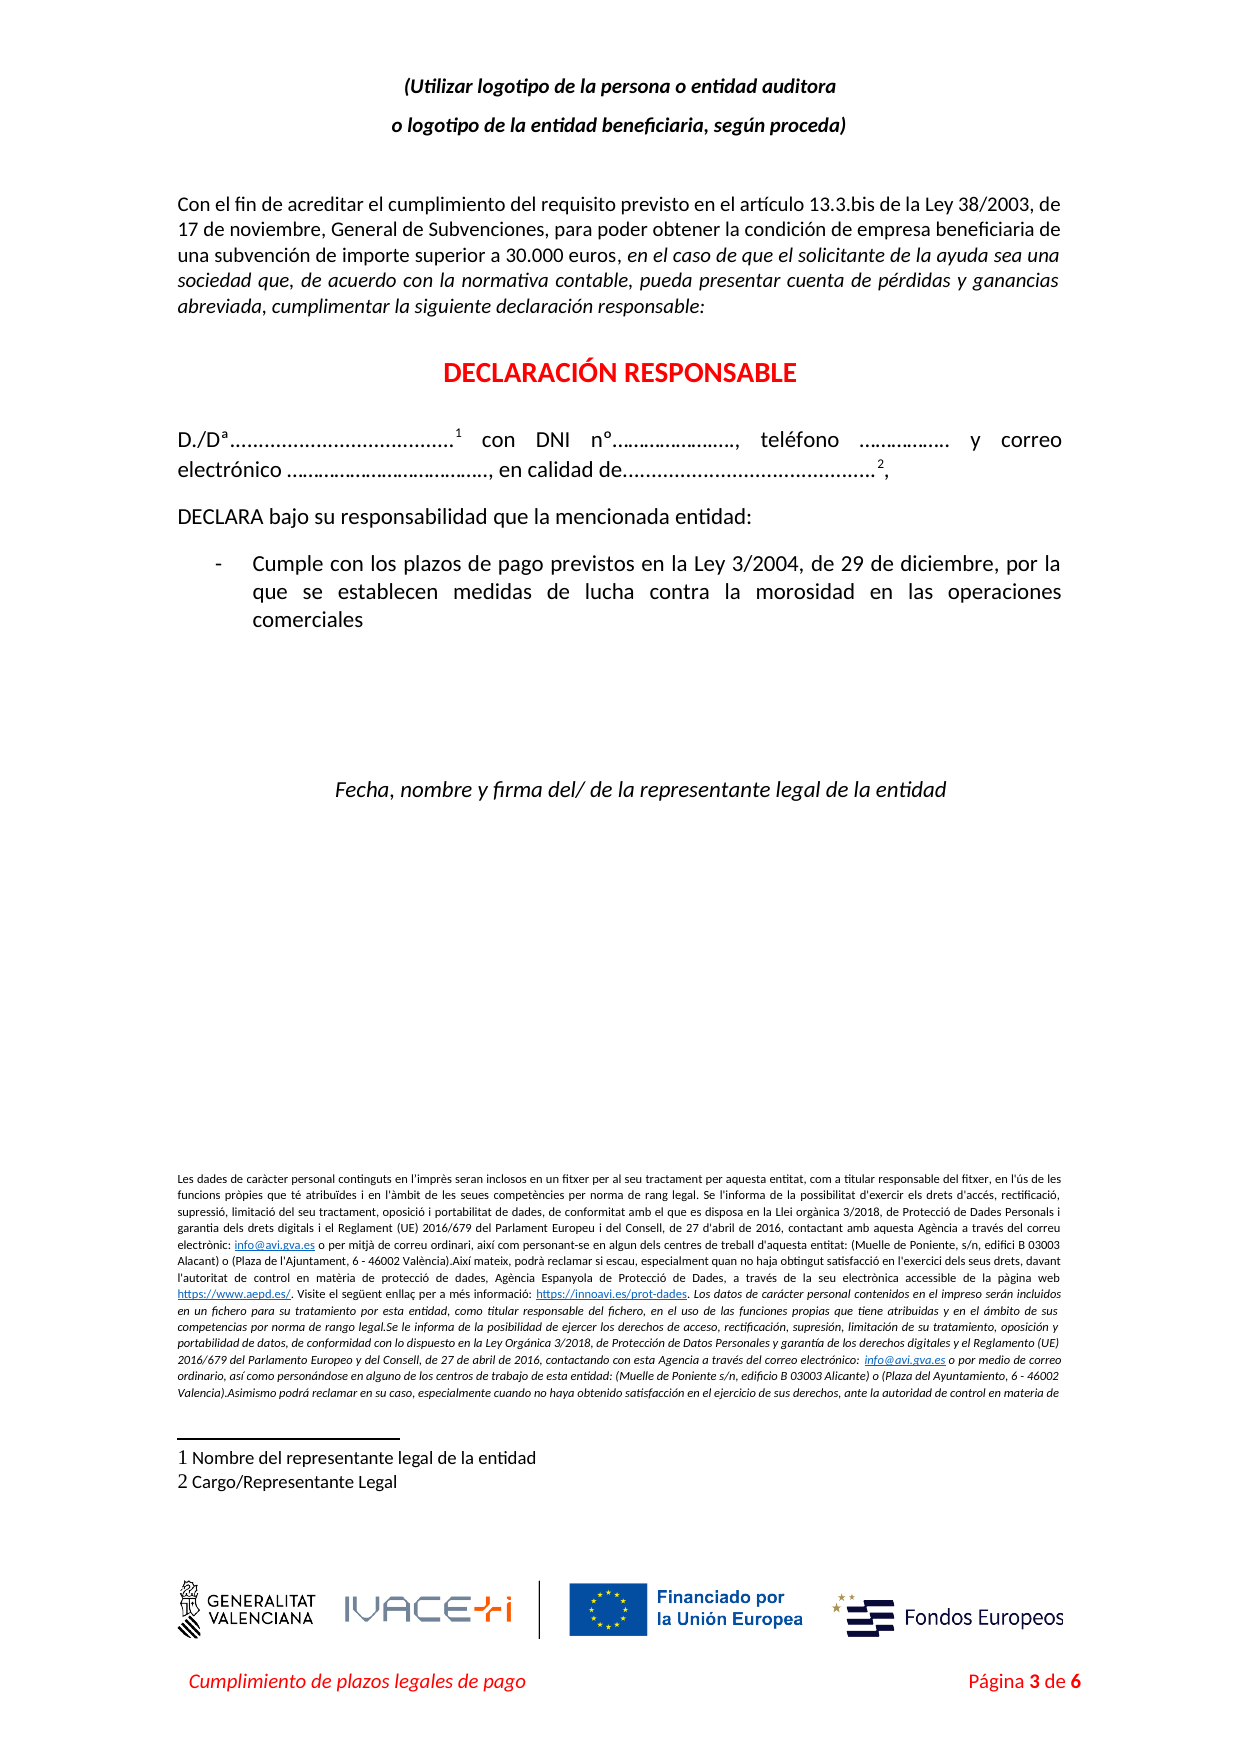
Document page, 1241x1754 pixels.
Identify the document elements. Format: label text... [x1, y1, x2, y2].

text Con el fin de acreditar el cumplimiento del requisito previsto en el artículo 13.3.bis de la Ley 38/2003, de 17 de noviembre, General de Subvenciones, para poder obtener la condición de empresa beneficiaria de una subvención de importe superior a 30.000 euros, en el caso de que el solicitante de la ayuda sea una sociedad que, de acuerdo con la normativa contable, pueda presentar cuenta de pérdidas y ganancias abreviada, cumplimentar la siguiente declaración responsable: [177, 191, 1063, 318]
list Cumple con los plazos de pago previstos en la Ley 3/2004, de 29 de diciembre, por la que se establecen medidas de lucha contra la morosidad en las operaciones comerciales [215, 549, 1063, 633]
text DECLARACIÓN RESPONSABLE [177, 354, 1063, 389]
text D./Dª....................................... con DNI nº……………….…., teléfono …………….. y correo electrónico ……………………………….., en calidad de............................................, [177, 425, 1063, 483]
text Fecha, nombre y firma del/ de la representante legal de la entidad [177, 776, 1063, 804]
picture [177, 1580, 1063, 1639]
text DECLARA bajo su responsabilidad que la mencionada entidad: [177, 502, 1063, 530]
